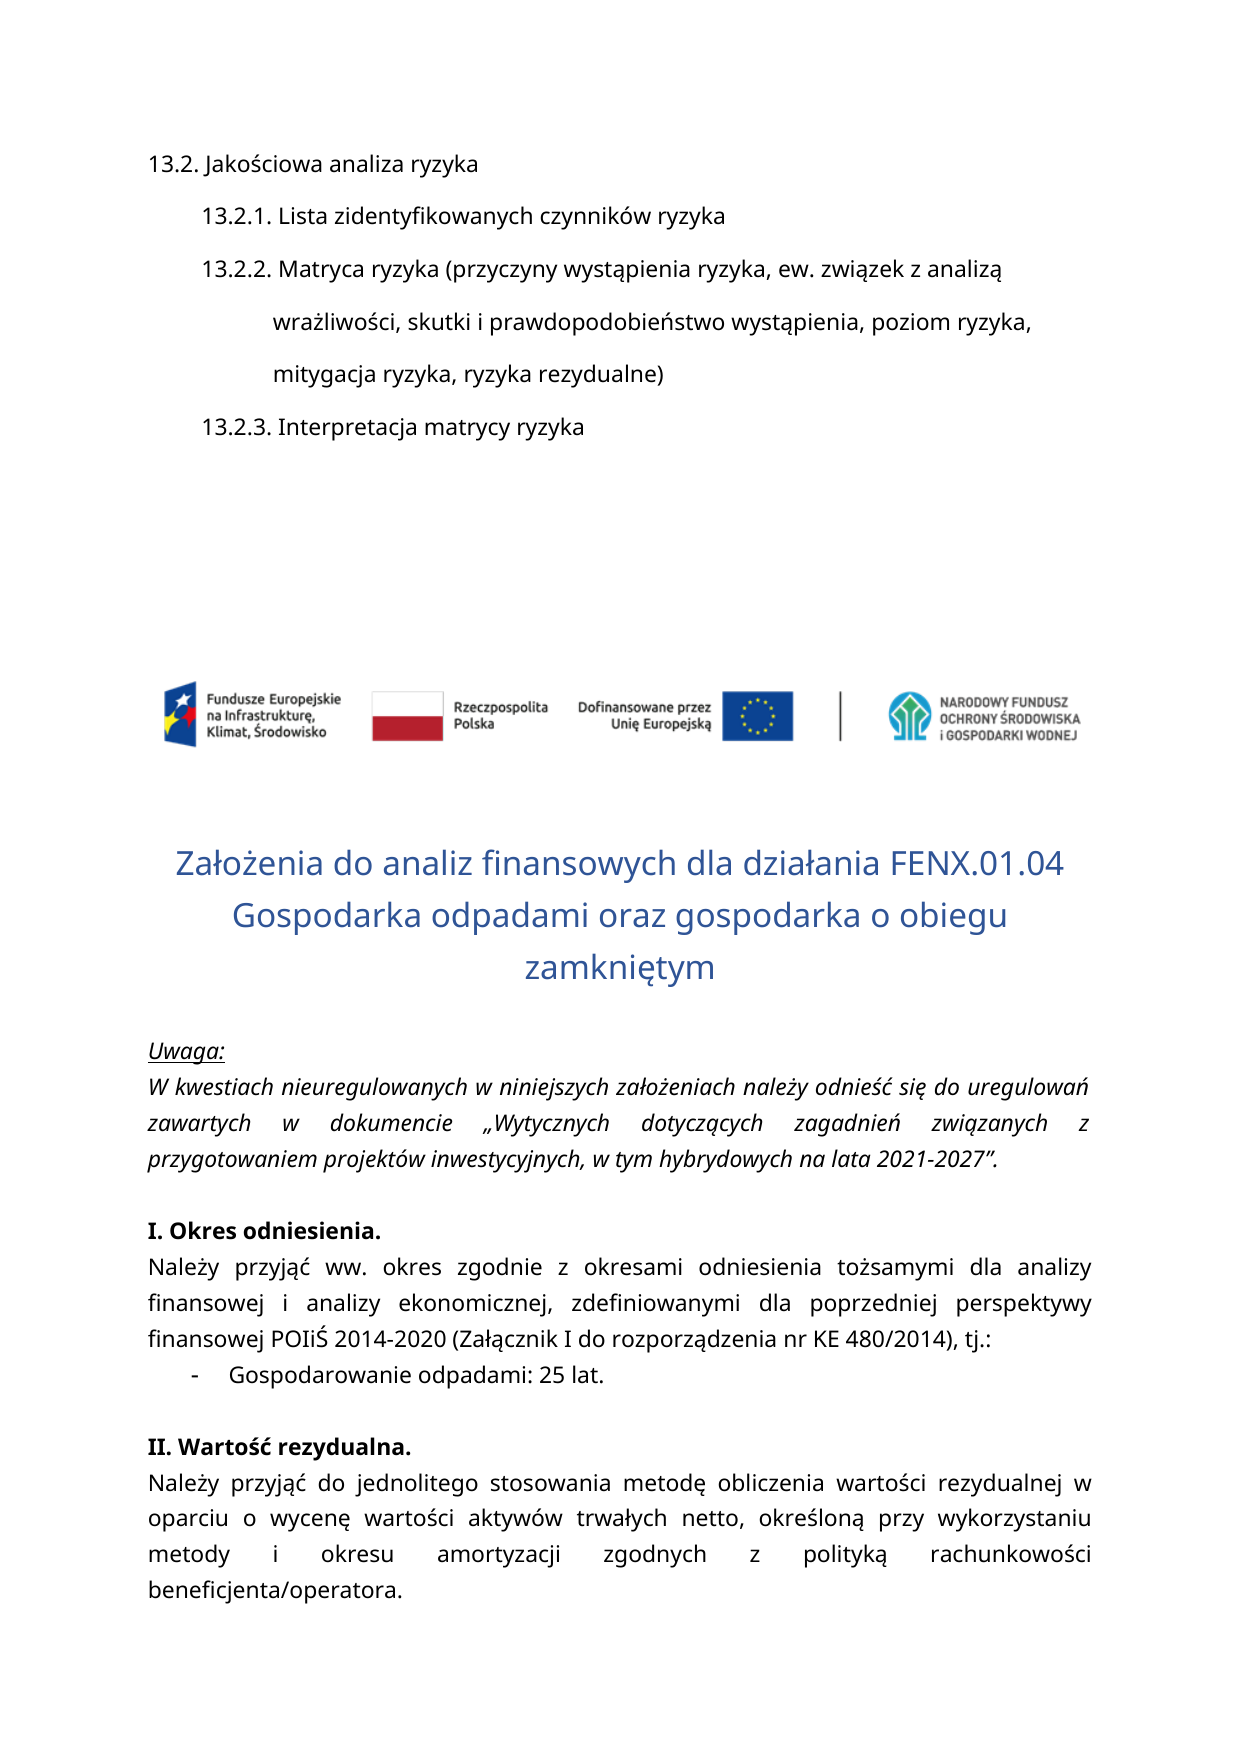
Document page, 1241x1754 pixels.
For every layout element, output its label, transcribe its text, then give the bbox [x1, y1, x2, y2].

text Należy przyjąć do jednolitego stosowania metodę obliczenia wartości rezydualnej w oparciu o wycenę wartości aktywów trwałych netto, określoną przy wykorzystaniu metody i okresu amortyzacji zgodnych z polityką rachunkowości beneficjenta/operatora. [148, 1466, 1093, 1606]
text Należy przyjąć ww. okres zgodnie z okresami odniesienia tożsamymi dla analizy finansowej i analizy ekonomicznej, zdefiniowanymi dla poprzedniej perspektywy finansowej POIiŚ 2014-2020 (Załącznik I do rozporządzenia nr KE 480/2014), tj.: [148, 1251, 1093, 1354]
text W kwestiach nieuregulowanych w niniejszych założeniach należy odnieść się do uregulowań zawartych w dokumencie „Wytycznych dotyczących zagadnień związanych z przygotowaniem projektów inwestycyjnych, w tym hybrydowych na lata 2021-2027”. [148, 1071, 1093, 1174]
text mitygacja ryzyka, ryzyka rezydualne) [148, 358, 1093, 389]
subtitle Założenia do analiz finansowych dla działania FENX.01.04 Gospodarka odpadami oraz gospodarka o obiegu zamkniętym [148, 839, 1093, 989]
text wrażliwości, skutki i prawdopodobieństwo wystąpienia, poziom ryzyka, [148, 305, 1093, 337]
text II. Wartość rezydualna. [148, 1431, 1093, 1462]
text 13.2.2. Matryca ryzyka (przyczyny wystąpienia ryzyka, ew. związek z analizą [148, 253, 1093, 284]
text I. Okres odniesienia. [148, 1215, 1093, 1246]
text 13.2.3. Interpretacja matrycy ryzyka [148, 411, 1093, 442]
text 13.2.1. Lista zidentyfikowanych czynników ryzyka [148, 200, 1093, 231]
list Gospodarowanie odpadami: 25 lat. [191, 1359, 1093, 1390]
picture [147, 666, 1093, 765]
text Uwaga: [148, 1035, 1093, 1066]
text 13.2. Jakościowa analiza ryzyka [148, 148, 1093, 179]
